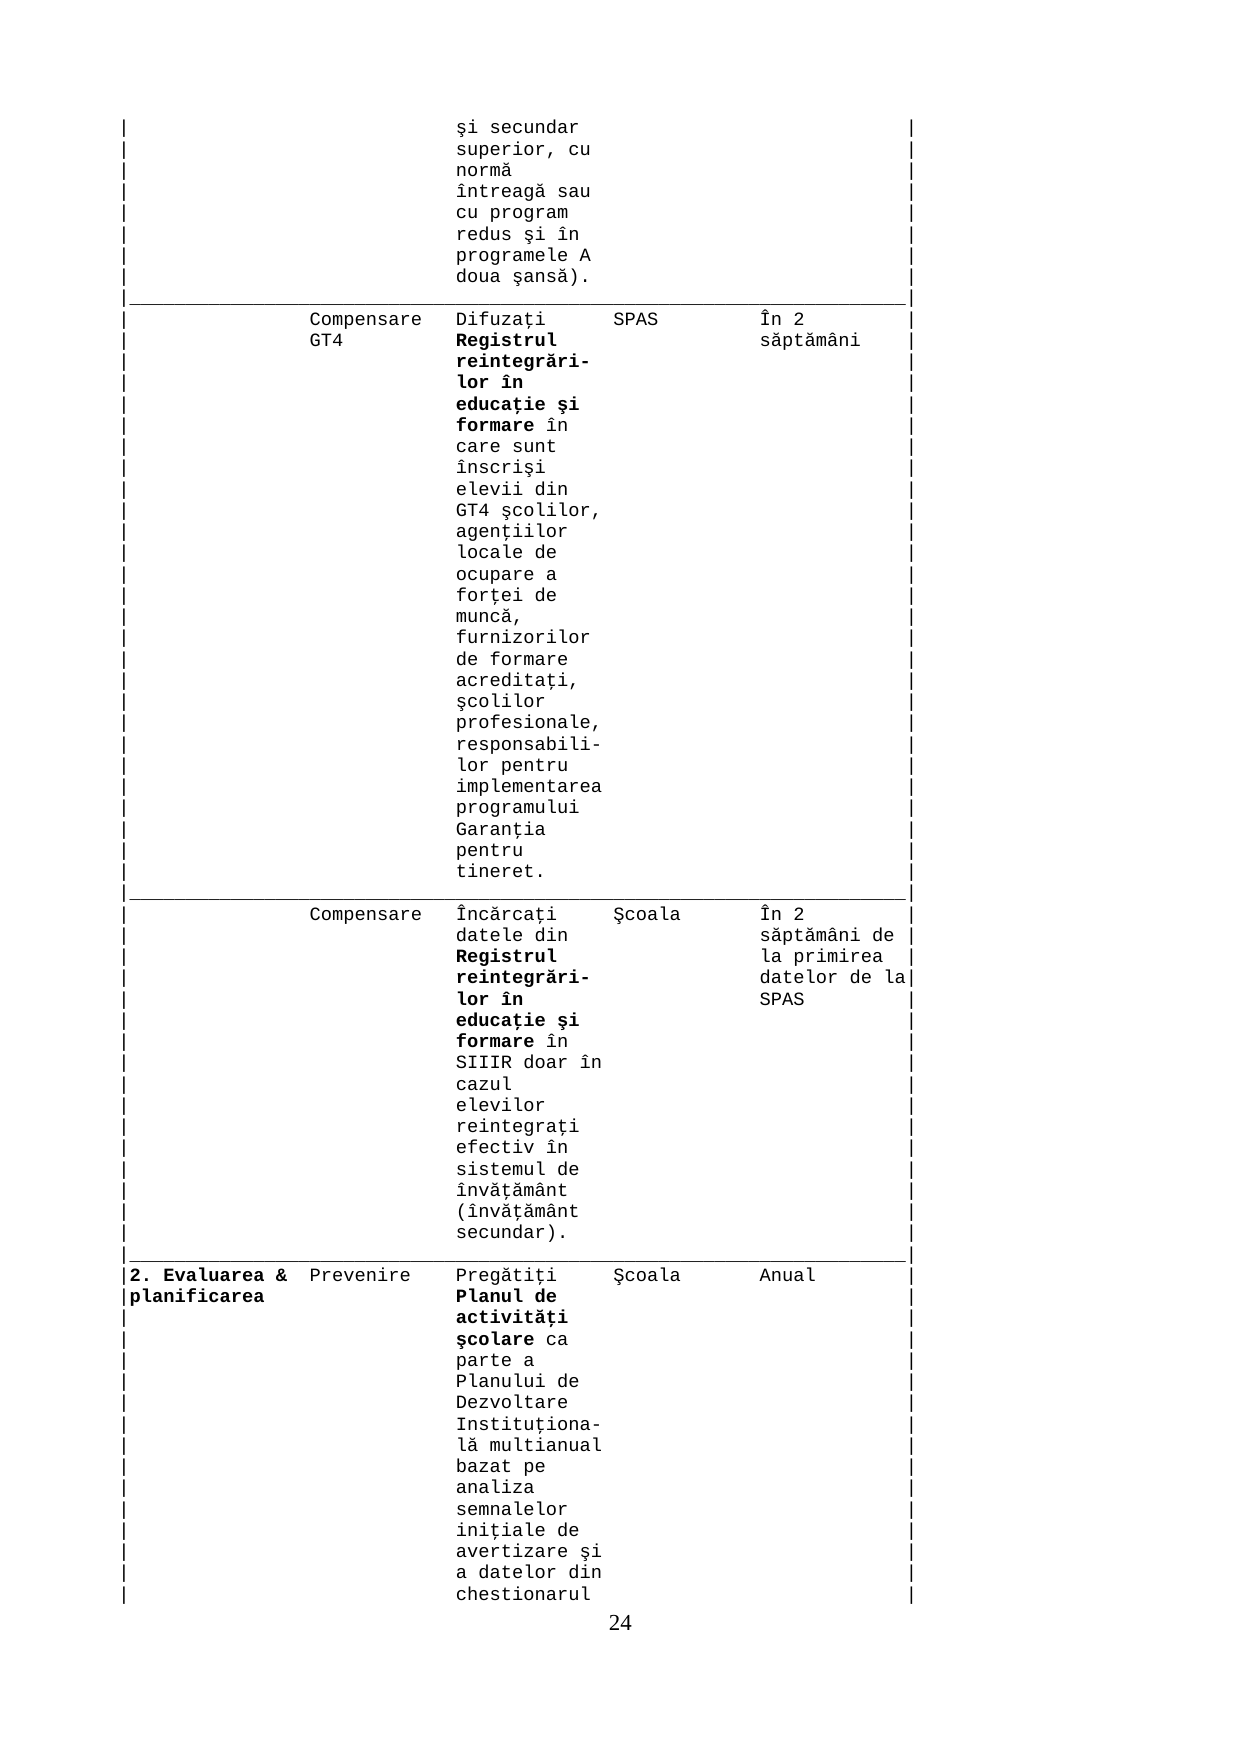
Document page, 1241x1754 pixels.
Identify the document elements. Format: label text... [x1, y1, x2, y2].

text | Compensare Încărcaţi Şcoala În 2 | [118, 904, 1122, 926]
text | lor în SPAS | [118, 989, 1122, 1011]
text | înscrişi | [118, 458, 1122, 479]
text | muncă, | [118, 607, 1122, 628]
text | reintegraţi | [118, 1117, 1122, 1138]
text |planificarea Planul de | [118, 1287, 1122, 1308]
text | cazul | [118, 1074, 1122, 1096]
text | implementarea | [118, 777, 1122, 798]
text | datele din săptămâni de | [118, 926, 1122, 947]
text |_____________________________________________________________________| [118, 883, 1122, 904]
text | tineret. | [118, 862, 1122, 883]
text | elevilor | [118, 1096, 1122, 1117]
text | secundar). | [118, 1223, 1122, 1244]
text | (învăţământ | [118, 1202, 1122, 1223]
text | de formare | [118, 649, 1122, 671]
text | programele A | [118, 246, 1122, 267]
text |_____________________________________________________________________| [118, 288, 1122, 309]
text | Garanţia | [118, 819, 1122, 841]
text | a datelor din | [118, 1563, 1122, 1584]
text | reintegrări- datelor de la| [118, 968, 1122, 989]
text | forţei de | [118, 586, 1122, 607]
text | normă | [118, 161, 1122, 182]
text | Compensare Difuzaţi SPAS În 2 | [118, 309, 1122, 331]
text | superior, cu | [118, 139, 1122, 161]
text | educaţie şi | [118, 1011, 1122, 1032]
text |2. Evaluarea & Prevenire Pregătiţi Şcoala Anual | [118, 1266, 1122, 1287]
text | redus şi în | [118, 224, 1122, 246]
text | lor în | [118, 373, 1122, 394]
text | ocupare a | [118, 564, 1122, 586]
text | GT4 Registrul săptămâni | [118, 331, 1122, 352]
text |_____________________________________________________________________| [118, 1244, 1122, 1266]
text | Dezvoltare | [118, 1393, 1122, 1414]
text | Registrul la primirea | [118, 947, 1122, 968]
text | întreagă sau | [118, 182, 1122, 203]
text | care sunt | [118, 437, 1122, 458]
text | Planului de | [118, 1372, 1122, 1393]
text | iniţiale de | [118, 1521, 1122, 1542]
text | şcolare ca | [118, 1329, 1122, 1351]
text | chestionarul | [118, 1584, 1122, 1606]
text | învăţământ | [118, 1181, 1122, 1202]
text | bazat pe | [118, 1457, 1122, 1478]
text | formare în | [118, 1032, 1122, 1053]
text | parte a | [118, 1351, 1122, 1372]
text | acreditaţi, | [118, 671, 1122, 692]
text | furnizorilor | [118, 628, 1122, 649]
text | agenţiilor | [118, 522, 1122, 543]
text | efectiv în | [118, 1138, 1122, 1159]
text | cu program | [118, 203, 1122, 224]
text | lă multianual | [118, 1436, 1122, 1457]
text | şcolilor | [118, 692, 1122, 713]
text | programului | [118, 798, 1122, 819]
text | şi secundar | [118, 118, 1122, 139]
text | Instituţiona- | [118, 1414, 1122, 1436]
text | locale de | [118, 543, 1122, 564]
text | educaţie şi | [118, 394, 1122, 416]
text | profesionale, | [118, 713, 1122, 734]
text | GT4 şcolilor, | [118, 501, 1122, 522]
text | lor pentru | [118, 756, 1122, 777]
text | SIIIR doar în | [118, 1053, 1122, 1074]
text | responsabili- | [118, 734, 1122, 756]
text | analiza | [118, 1478, 1122, 1499]
text | formare în | [118, 416, 1122, 437]
text | elevii din | [118, 479, 1122, 501]
text | doua şansă). | [118, 267, 1122, 288]
text | activităţi | [118, 1308, 1122, 1329]
text | sistemul de | [118, 1159, 1122, 1181]
text | reintegrări- | [118, 352, 1122, 373]
text | pentru | [118, 841, 1122, 862]
text | semnalelor | [118, 1499, 1122, 1521]
text | avertizare şi | [118, 1542, 1122, 1563]
